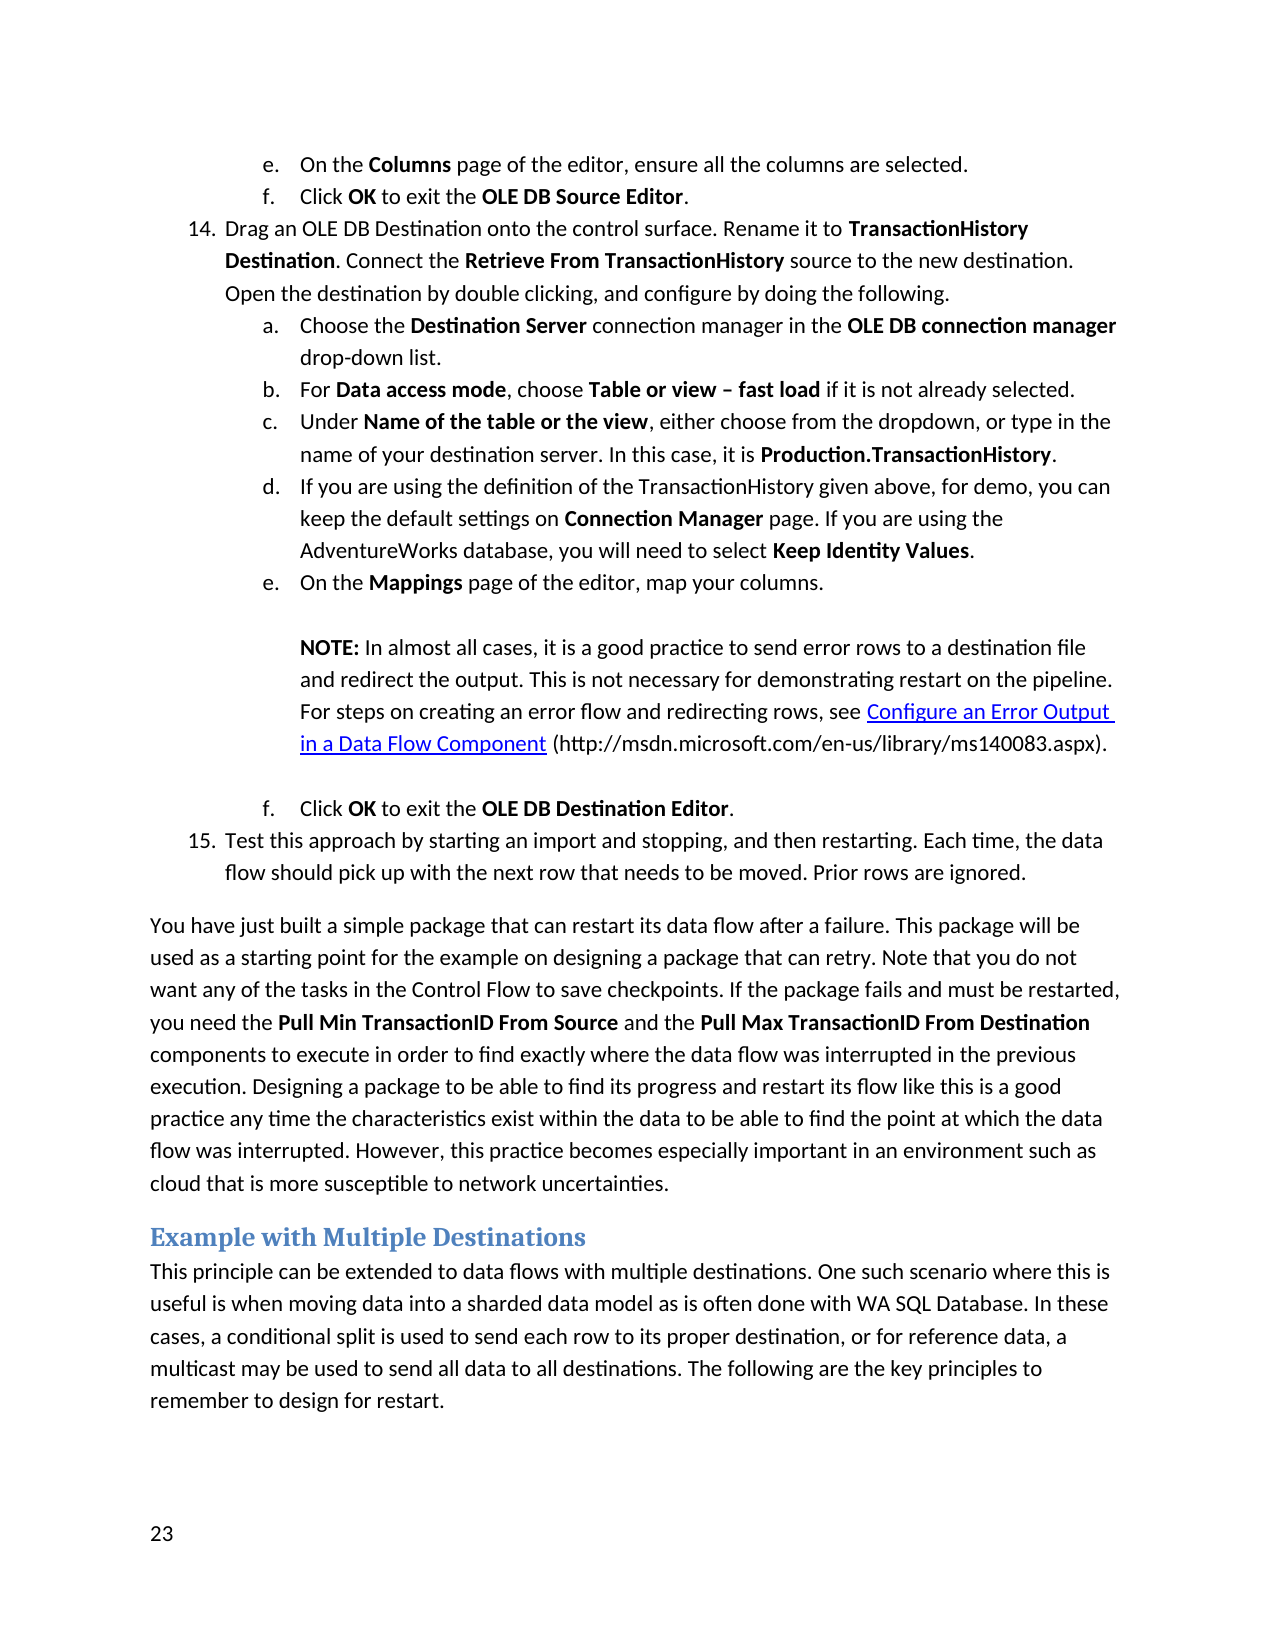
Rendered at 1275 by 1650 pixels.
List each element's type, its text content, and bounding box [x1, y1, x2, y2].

list Click OK to exit the OLE DB Destination Editor. [262, 794, 1125, 822]
list If you are using the definition of the TransactionHistory given above, for demo, you can keep the default settings on Connection Manager page. If you are using the AdventureWorks database, you will need to select Keep Identity Values. [262, 472, 1125, 564]
list On the Mappings page of the editor, map your columns. [262, 568, 1125, 596]
list On the Columns page of the editor, ensure all the columns are selected. [262, 150, 1125, 178]
list Drag an OLE DB Destination onto the control surface. Rename it to TransactionHistory Destination. Connect the Retrieve From TransactionHistory source to the new destination. Open the destination by double clicking, and configure by doing the following. [187, 214, 1125, 307]
list NOTE: In almost all cases, it is a good practice to send error rows to a destination file and redirect the output. This is not necessary for demonstrating restart on the pipeline. For steps on creating an error flow and redirecting rows, see Configure an Error Output in a Data Flow Component (http://msdn.microsoft.com/en-us/library/ms140083.aspx). [300, 633, 1125, 757]
subtitle Example with Multiple Destinations [150, 1222, 1125, 1253]
list Click OK to exit the OLE DB Source Editor. [262, 182, 1125, 210]
list For Data access mode, choose Table or view – fast load if it is not already selected. [262, 375, 1125, 403]
list Test this approach by starting an import and stopping, and then restarting. Each time, the data flow should pick up with the next row that needs to be moved. Prior rows are ignored. [187, 826, 1125, 886]
list Choose the Destination Server connection manager in the OLE DB connection manager drop-down list. [262, 311, 1125, 371]
text You have just built a simple package that can restart its data flow after a failure. This package will be used as a starting point for the example on designing a package that can retry. Note that you do not want any of the tasks in the Control Flow to save checkpoints. If the package fails and must be restarted, you need the Pull Min TransactionID From Source and the Pull Max TransactionID From Destination components to execute in order to find exactly where the data flow was interrupted in the previous execution. Designing a package to be able to find its progress and restart its flow like this is a good practice any time the characteristics exist within the data to be able to find the point at which the data flow was interrupted. However, this practice becomes especially important in an environment such as cloud that is more susceptible to network uncertainties. [150, 911, 1125, 1197]
list Under Name of the table or the view, either choose from the dropdown, or type in the name of your destination server. In this case, it is Production.TransactionHistory. [262, 407, 1125, 468]
text This principle can be extended to data flows with multiple destinations. One such scenario where this is useful is when moving data into a sharded data model as is often done with WA SQL Database. In these cases, a conditional split is used to send each row to its proper destination, or for reference data, a multicast may be used to send all data to all destinations. The following are the key principles to remember to design for restart. [150, 1257, 1125, 1414]
